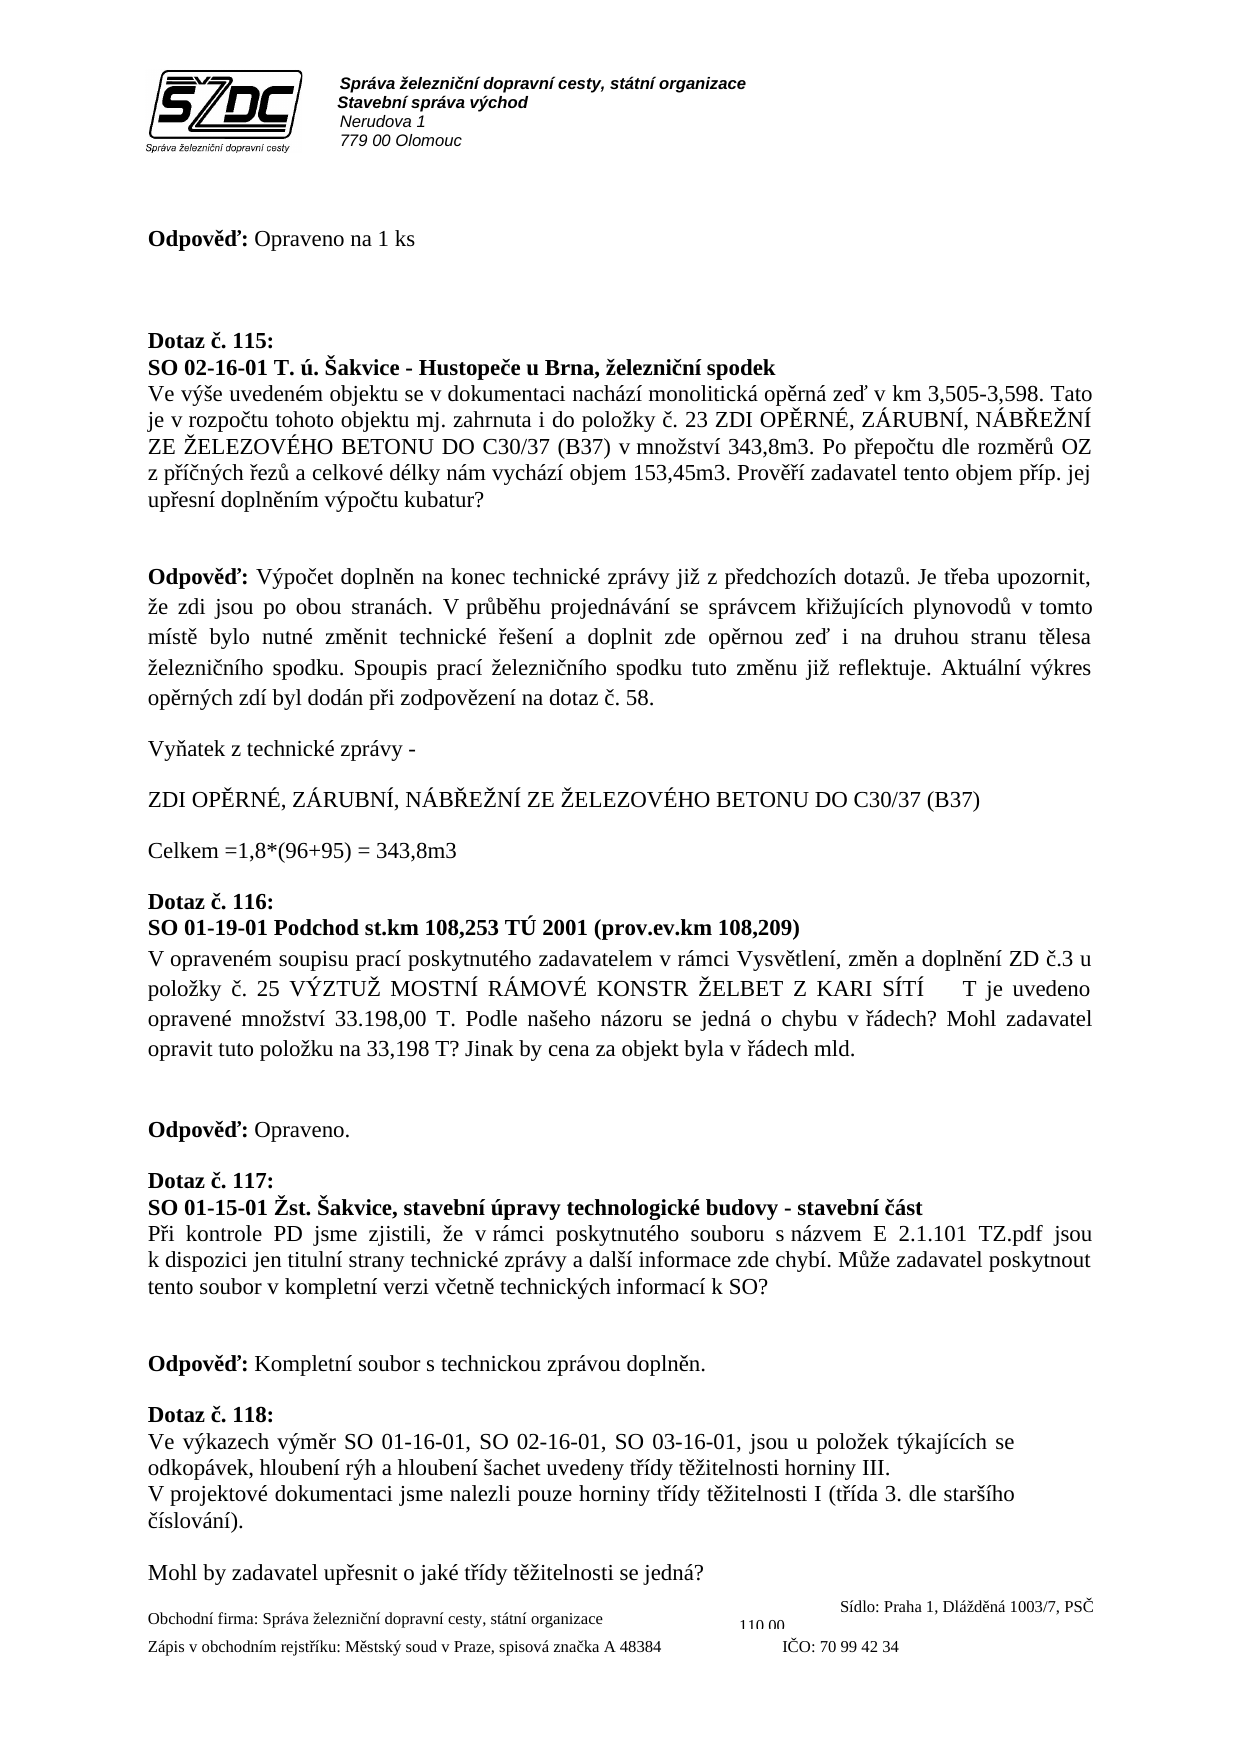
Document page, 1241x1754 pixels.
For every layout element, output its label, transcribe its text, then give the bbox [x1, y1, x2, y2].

picture [145, 69, 303, 153]
text Mohl by zadavatel upřesnit o jaké třídy těžitelnosti se jedná? [148, 1559, 1016, 1586]
text Dotaz č. 118: [148, 1401, 1093, 1428]
text Odpověď: Kompletní soubor s technickou zprávou doplněn. [148, 1350, 1093, 1377]
text Ve výkazech výměr SO 01-16-01, SO 02-16-01, SO 03-16-01, jsou u položek týkajících se odkopávek, hloubení rýh a hloubení šachet uvedeny třídy těžitelnosti horniny III. [148, 1428, 1016, 1480]
text Dotaz č. 115: [148, 327, 1093, 354]
text Odpověď: Opraveno na 1 ks [148, 225, 1093, 252]
text Celkem =1,8*(96+95) = 343,8m3 [148, 837, 1093, 863]
text SO 01-15-01 Žst. Šakvice, stavební úpravy technologické budovy - stavební část [148, 1194, 1093, 1220]
text Při kontrole PD jsme zjistili, že v rámci poskytnutého souboru s názvem E 2.1.101 TZ.pdf jsou k dispozici jen titulní strany technické zprávy a další informace zde chybí. Může zadavatel poskytnout tento soubor v kompletní verzi včetně technických informací k SO? [148, 1220, 1093, 1299]
text V opraveném soupisu prací poskytnutého zadavatelem v rámci Vysvětlení, změn a doplnění ZD č.3 u položky č. 25 VÝZTUŽ MOSTNÍ RÁMOVÉ KONSTR ŽELBET Z KARI SÍTÍ T je uvedeno opravené množství 33.198,00 T. Podle našeho názoru se jedná o chybu v řádech? Mohl zadavatel opravit tuto položku na 33,198 T? Jinak by cena za objekt byla v řádech mld. [148, 944, 1093, 1062]
text V projektové dokumentaci jsme nalezli pouze horniny třídy těžitelnosti I (třída 3. dle staršího číslování). [148, 1480, 1016, 1533]
text Dotaz č. 117: [148, 1167, 1093, 1194]
text Ve výše uvedeném objektu se v dokumentaci nachází monolitická opěrná zeď v km 3,505-3,598. Tato je v rozpočtu tohoto objektu mj. zahrnuta i do položky č. 23 ZDI OPĚRNÉ, ZÁRUBNÍ, NÁBŘEŽNÍ ZE ŽELEZOVÉHO BETONU DO C30/37 (B37) v množství 343,8m3. Po přepočtu dle rozměrů OZ z příčných řezů a celkové délky nám vychází objem 153,45m3. Prověří zadavatel tento objem příp. jej upřesní doplněním výpočtu kubatur? [148, 380, 1093, 512]
text Odpověď: Výpočet doplněn na konec technické zprávy již z předchozích dotazů. Je třeba upozornit, že zdi jsou po obou stranách. V průběhu projednávání se správcem křižujících plynovodů v tomto místě bylo nutné změnit technické řešení a doplnit zde opěrnou zeď i na druhou stranu tělesa železničního spodku. Spoupis prací železničního spodku tuto změnu již reflektuje. Aktuální výkres opěrných zdí byl dodán při zodpovězení na dotaz č. 58. [148, 563, 1093, 710]
text Dotaz č. 116: [148, 888, 1093, 914]
text ZDI OPĚRNÉ, ZÁRUBNÍ, NÁBŘEŽNÍ ZE ŽELEZOVÉHO BETONU DO C30/37 (B37) [148, 786, 1093, 812]
text SO 02-16-01 T. ú. Šakvice - Hustopeče u Brna, železniční spodek [148, 354, 1093, 380]
text SO 01-19-01 Podchod st.km 108,253 TÚ 2001 (prov.ev.km 108,209) [148, 914, 1093, 941]
text Odpověď: Opraveno. [148, 1116, 1093, 1143]
text Vyňatek z technické zprávy - [148, 735, 1093, 761]
